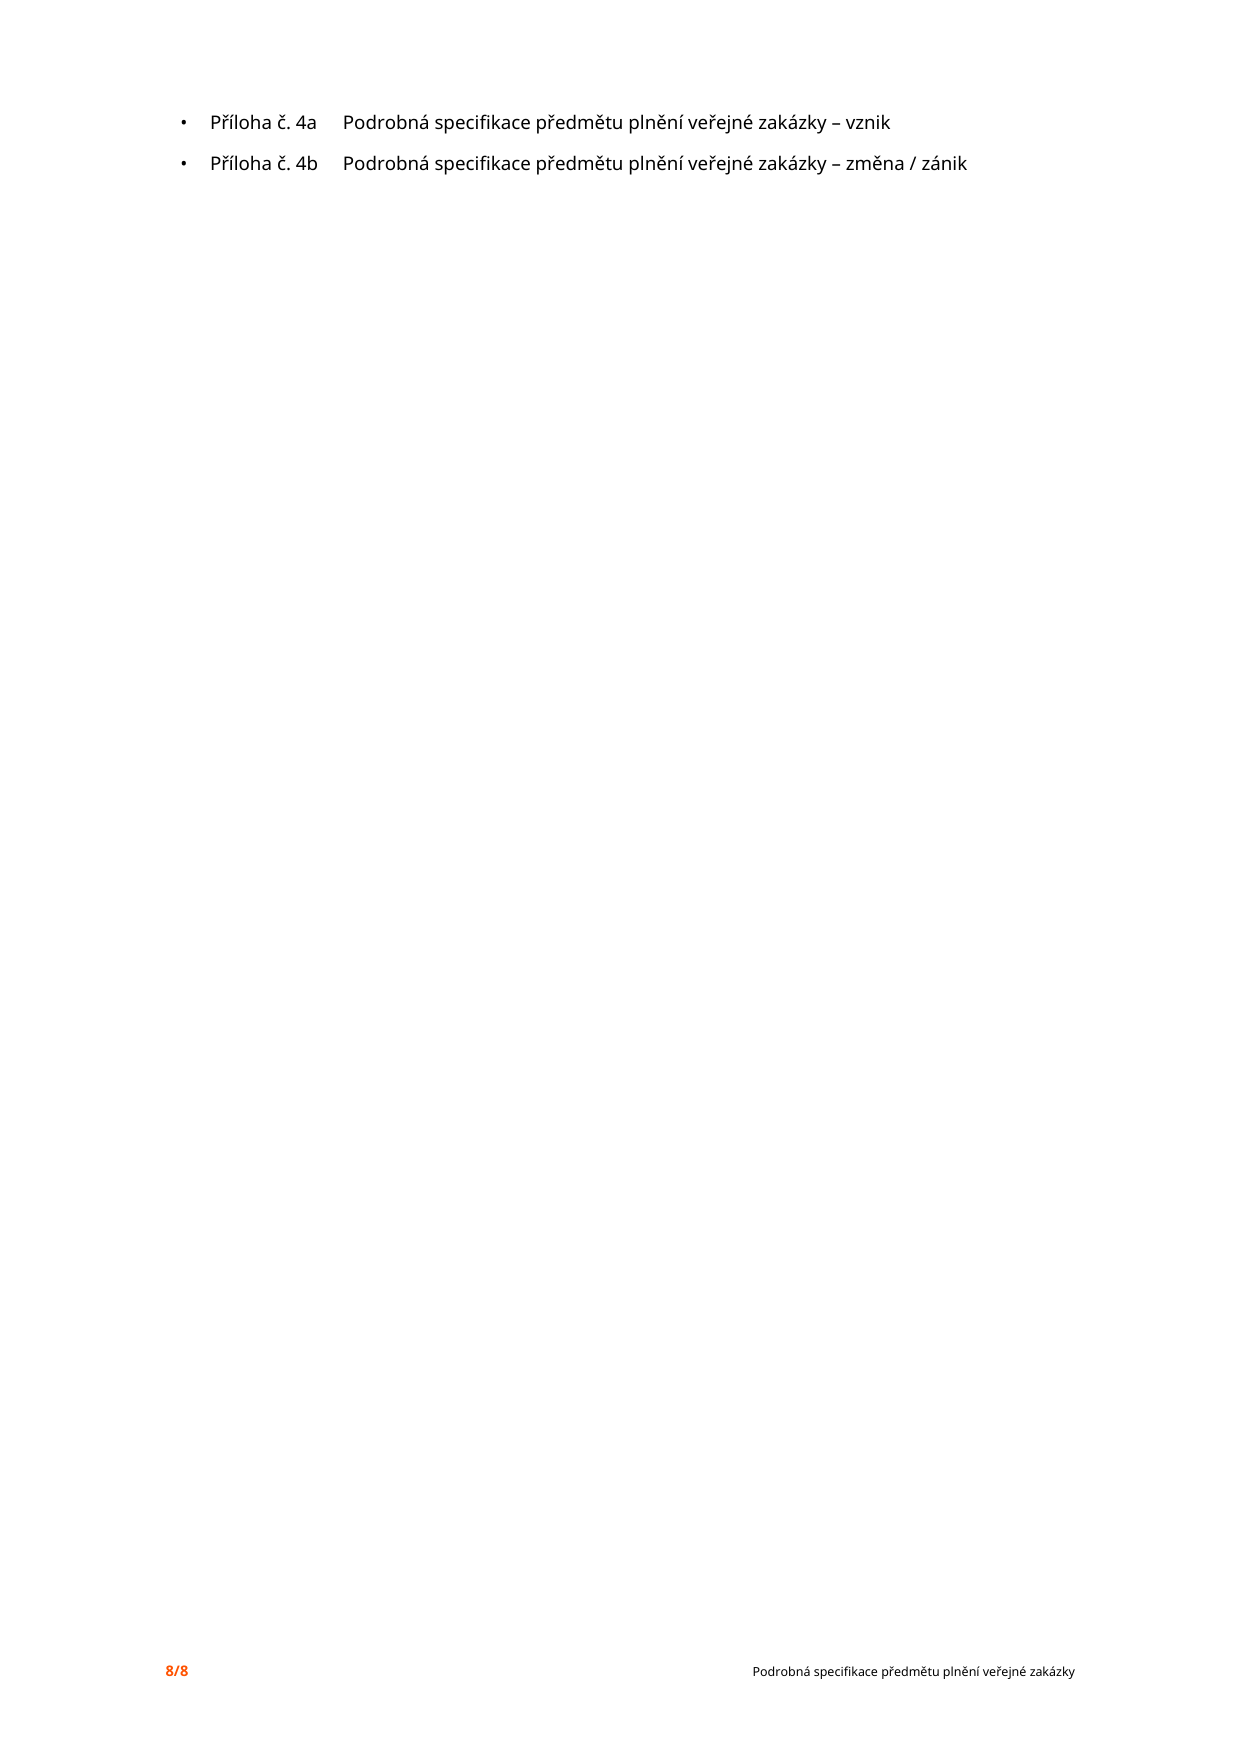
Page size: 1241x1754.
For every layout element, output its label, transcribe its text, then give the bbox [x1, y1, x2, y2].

text • Příloha č. 4a Podrobná specifikace předmětu plnění veřejné zakázky – vznik [180, 109, 1075, 135]
text • Příloha č. 4b Podrobná specifikace předmětu plnění veřejné zakázky – změna / zánik [180, 150, 1075, 175]
